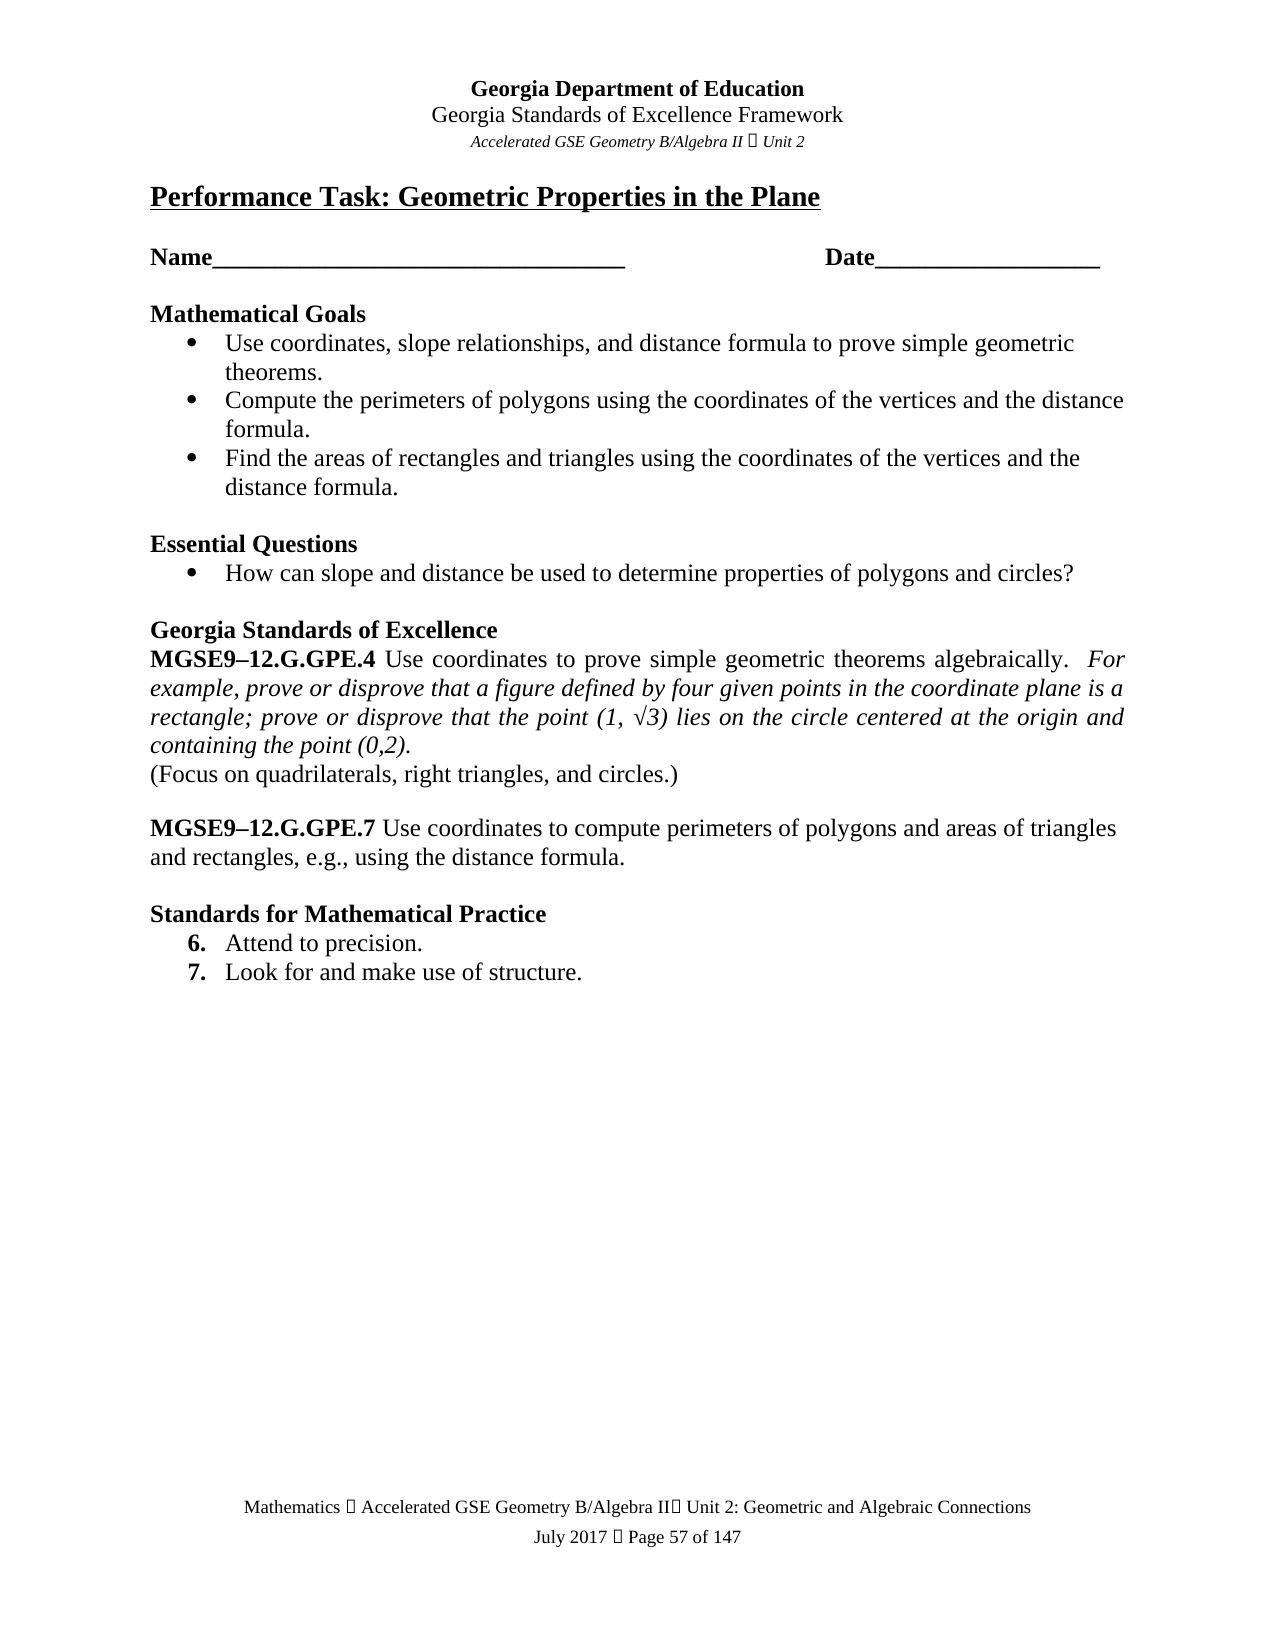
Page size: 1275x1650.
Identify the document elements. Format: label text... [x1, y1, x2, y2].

text Mathematical Goals [150, 299, 1125, 328]
text Essential Questions [150, 529, 1125, 558]
text 7. Look for and make use of structure. [187, 957, 1125, 986]
list Find the areas of rectangles and triangles using the coordinates of the vertices and the distance formula. [187, 443, 1125, 501]
text MGSE9–12.G.GPE.4 Use coordinates to prove simple geometric theorems algebraically. For example, prove or disprove that a figure defined by four given points in the coordinate plane is a rectangle; prove or disprove that the point (1, √3) lies on the circle centered at the origin and containing the point (0,2). [150, 644, 1125, 759]
text Standards for Mathematical Practice [150, 899, 1125, 928]
text 6. Attend to precision. [187, 928, 1125, 957]
text MGSE9–12.G.GPE.7 Use coordinates to compute perimeters of polygons and areas of triangles and rectangles, e.g., using the distance formula. [150, 813, 1125, 871]
text Performance Task: Geometric Properties in the Plane [150, 179, 1125, 213]
text (Focus on quadrilaterals, right triangles, and circles.) [150, 759, 1125, 788]
list Compute the perimeters of polygons using the coordinates of the vertices and the distance formula. [187, 386, 1125, 443]
list How can slope and distance be used to determine properties of polygons and circles? [187, 558, 1125, 587]
text Georgia Standards of Excellence [150, 616, 1125, 644]
list Use coordinates, slope relationships, and distance formula to prove simple geometric theorems. [187, 328, 1125, 386]
text Name_________________________________ Date__________________ [150, 242, 1125, 271]
